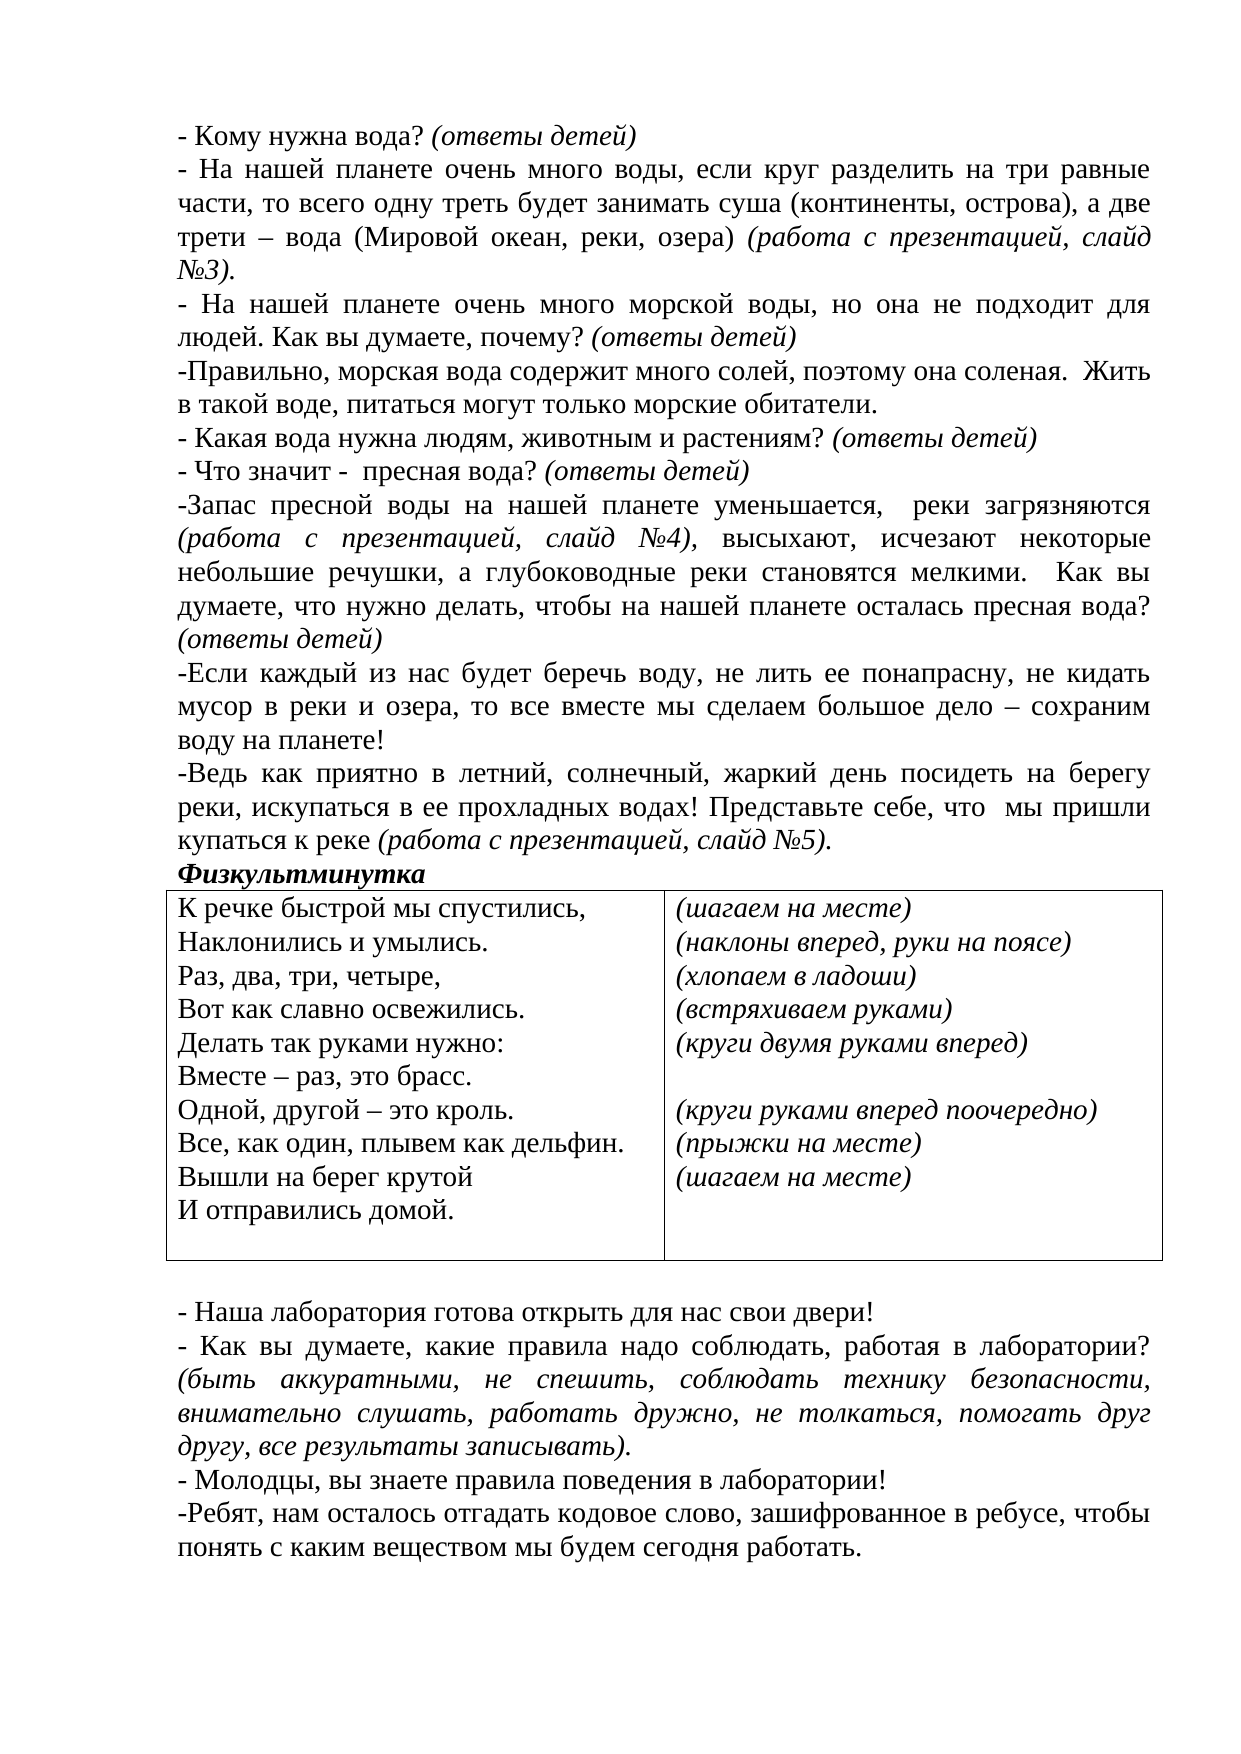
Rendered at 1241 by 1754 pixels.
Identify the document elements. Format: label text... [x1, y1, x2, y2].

text -Если каждый из нас будет беречь воду, не лить ее понапрасну, не кидать мусор в реки и озера, то все вместе мы сделаем большое дело – сохраним воду на планете! [177, 655, 1152, 755]
text - На нашей планете очень много воды, если круг разделить на три равные части, то всего одну треть будет занимать суша (континенты, острова), а две трети – вода (Мировой океан, реки, озера) (работа с презентацией, слайд №3). [177, 152, 1152, 286]
text - Молодцы, вы знаете правила поведения в лаборатории! [177, 1462, 1152, 1495]
text -Запас пресной воды на нашей планете уменьшается, реки загрязняются (работа с презентацией, слайд №4), высыхают, исчезают некоторые небольшие речушки, а глубоководные реки становятся мелкими. Как вы думаете, что нужно делать, чтобы на нашей планете осталась пресная вода? (ответы детей) [177, 487, 1152, 655]
text - Что значит - пресная вода? (ответы детей) [177, 453, 1152, 487]
table_header К речке быстрой мы спустились, Наклонились и умылись. Раз, два, три, четыре, Вот как славно освежились. Делать так руками нужно: Вместе – раз, это брасс. Одной, другой – это кроль. Все, как один, плывем как дельфин. Вышли на берег крутой И отправились домой. [167, 891, 664, 1259]
text -Ребят, нам осталось отгадать кодовое слово, зашифрованное в ребусе, чтобы понять с каким веществом мы будем сегодня работать. [177, 1495, 1152, 1562]
text - Какая вода нужна людям, животным и растениям? (ответы детей) [177, 420, 1152, 453]
text Физкультминутка [177, 856, 1152, 889]
text - Кому нужна вода? (ответы детей) [177, 118, 1152, 152]
text - Как вы думаете, какие правила надо соблюдать, работая в лаборатории? (быть аккуратными, не спешить, соблюдать технику безопасности, внимательно слушать, работать дружно, не толкаться, помогать друг другу, все результаты записывать). [177, 1328, 1152, 1462]
text - На нашей планете очень много морской воды, но она не подходит для людей. Как вы думаете, почему? (ответы детей) [177, 286, 1152, 353]
table_header (шагаем на месте) (наклоны вперед, руки на поясе) (хлопаем в ладоши) (встряхиваем руками) (круги двумя руками вперед) (круги руками вперед поочередно) (прыжки на месте) (шагаем на месте) [665, 891, 1162, 1259]
text - Наша лаборатория готова открыть для нас свои двери! [177, 1294, 1152, 1328]
text -Ведь как приятно в летний, солнечный, жаркий день посидеть на берегу реки, искупаться в ее прохладных водах! Представьте себе, что мы пришли купаться к реке (работа с презентацией, слайд №5). [177, 755, 1152, 856]
text -Правильно, морская вода содержит много солей, поэтому она соленая. Жить в такой воде, питаться могут только морские обитатели. [177, 353, 1152, 420]
